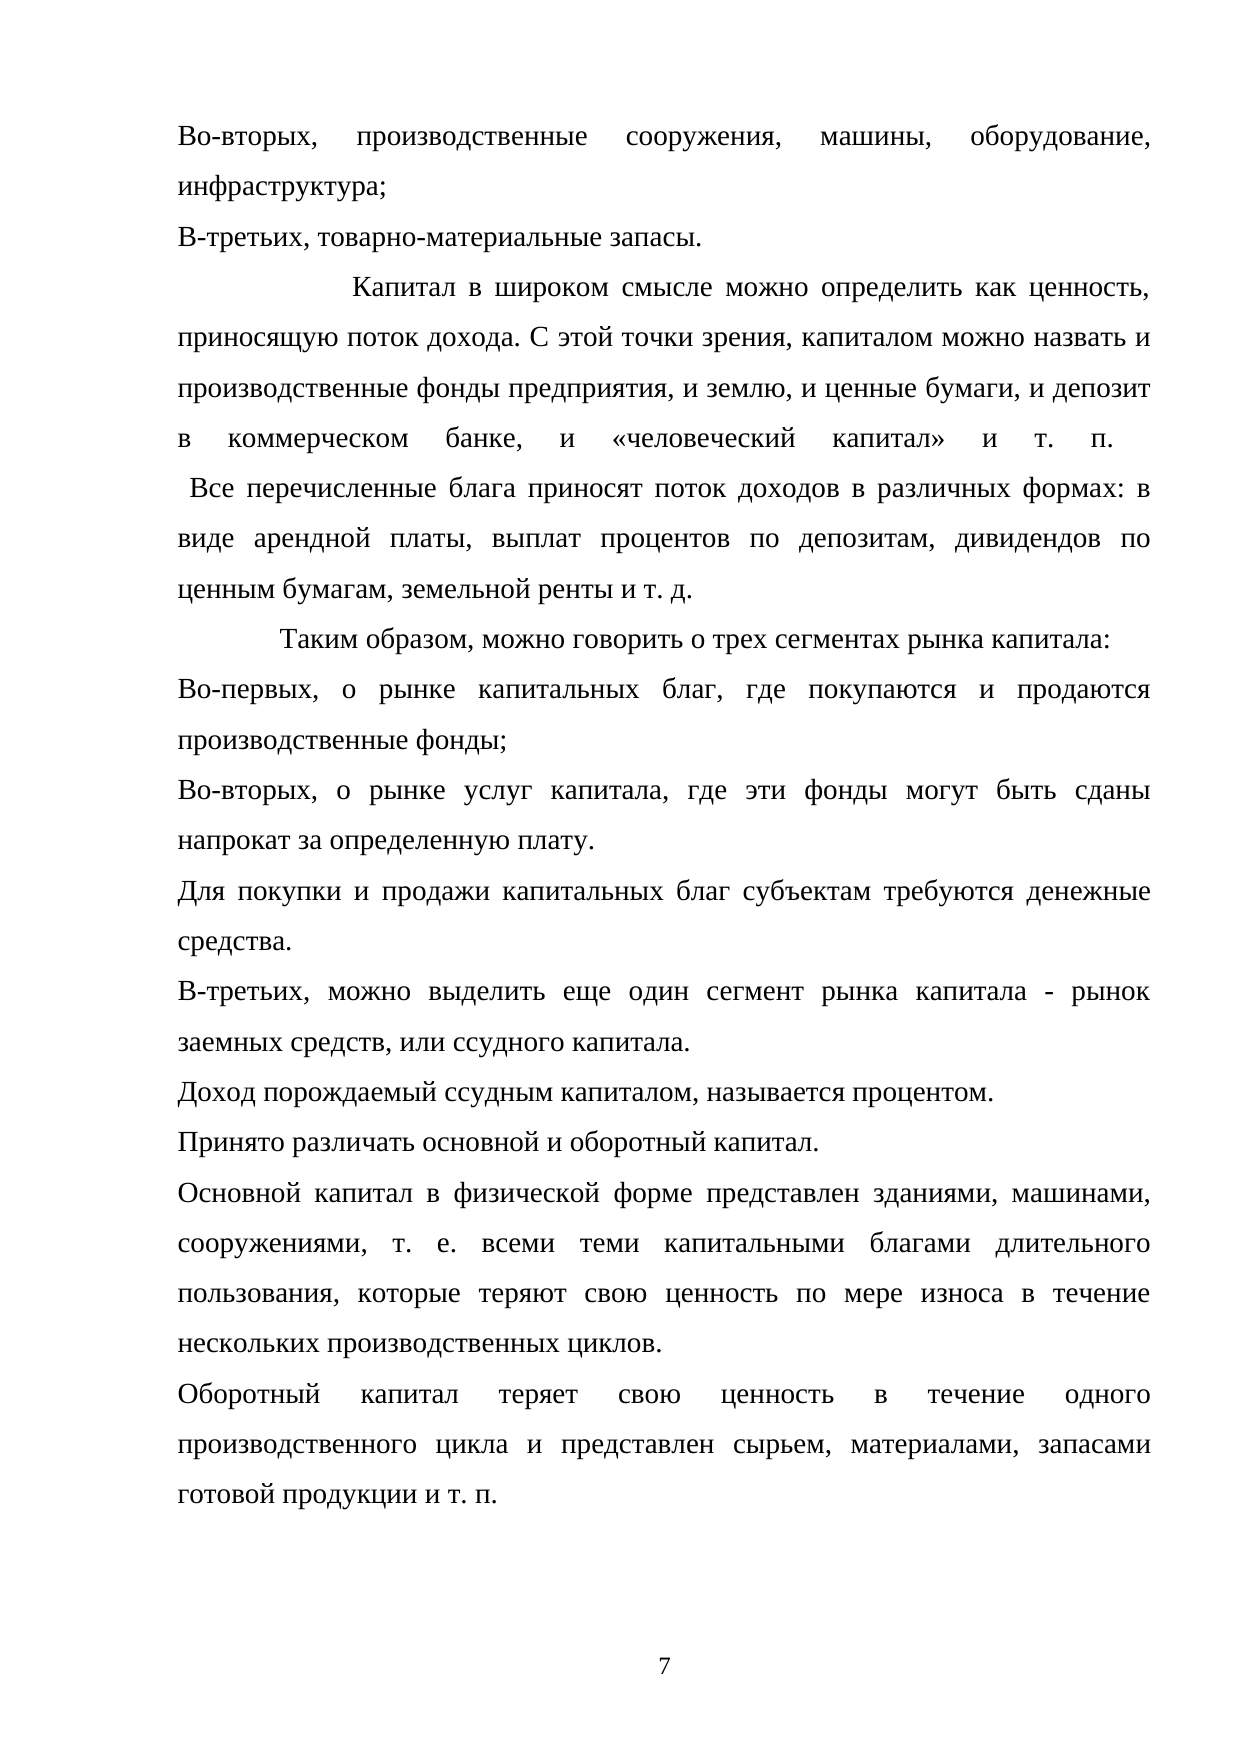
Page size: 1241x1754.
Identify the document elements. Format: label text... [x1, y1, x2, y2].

text В-третьих, можно выделить еще один сегмент рынка капитала - рынок заемных средств, или ссудного капитала. [177, 973, 1152, 1057]
text Для покупки и продажи капитальных благ субъектам требуются денежные средства. [177, 873, 1152, 957]
text Капитал в широком смысле можно определить как ценность, приносящую поток дохода. С этой точки зрения, капиталом можно назвать и производственные фонды предприятия, и землю, и ценные бумаги, и депозит в коммерческом банке, и «человеческий капитал» и т. п. Все перечисленные блага приносят поток доходов в различных формах: в виде арендной платы, выплат процентов по депозитам, дивидендов по ценным бумагам, земельной ренты и т. д. [177, 269, 1152, 604]
text Таким образом, можно говорить о трех сегментах рынка капитала: [177, 621, 1152, 655]
text Во-первых, о рынке капитальных благ, где покупаются и продаются производственные фонды; [177, 672, 1152, 755]
text Основной капитал в физической форме представлен зданиями, машинами, сооружениями, т. е. всеми теми капитальными благами длительного пользования, которые теряют свою ценность по мере износа в течение нескольких производственных циклов. [177, 1175, 1152, 1359]
text В-третьих, товарно-материальные запасы. [177, 219, 1152, 252]
text Во-вторых, о рынке услуг капитала, где эти фонды могут быть сданы напрокат за определенную плату. [177, 772, 1152, 856]
text Принято различать основной и оборотный капитал. [177, 1124, 1152, 1158]
text Во-вторых, производственные сооружения, машины, оборудование, инфраструктура; [177, 118, 1152, 202]
text Доход порождаемый ссудным капиталом, называется процентом. [177, 1074, 1152, 1108]
text Оборотный капитал теряет свою ценность в течение одного производственного цикла и представлен сырьем, материалами, запасами готовой продукции и т. п. [177, 1376, 1152, 1510]
